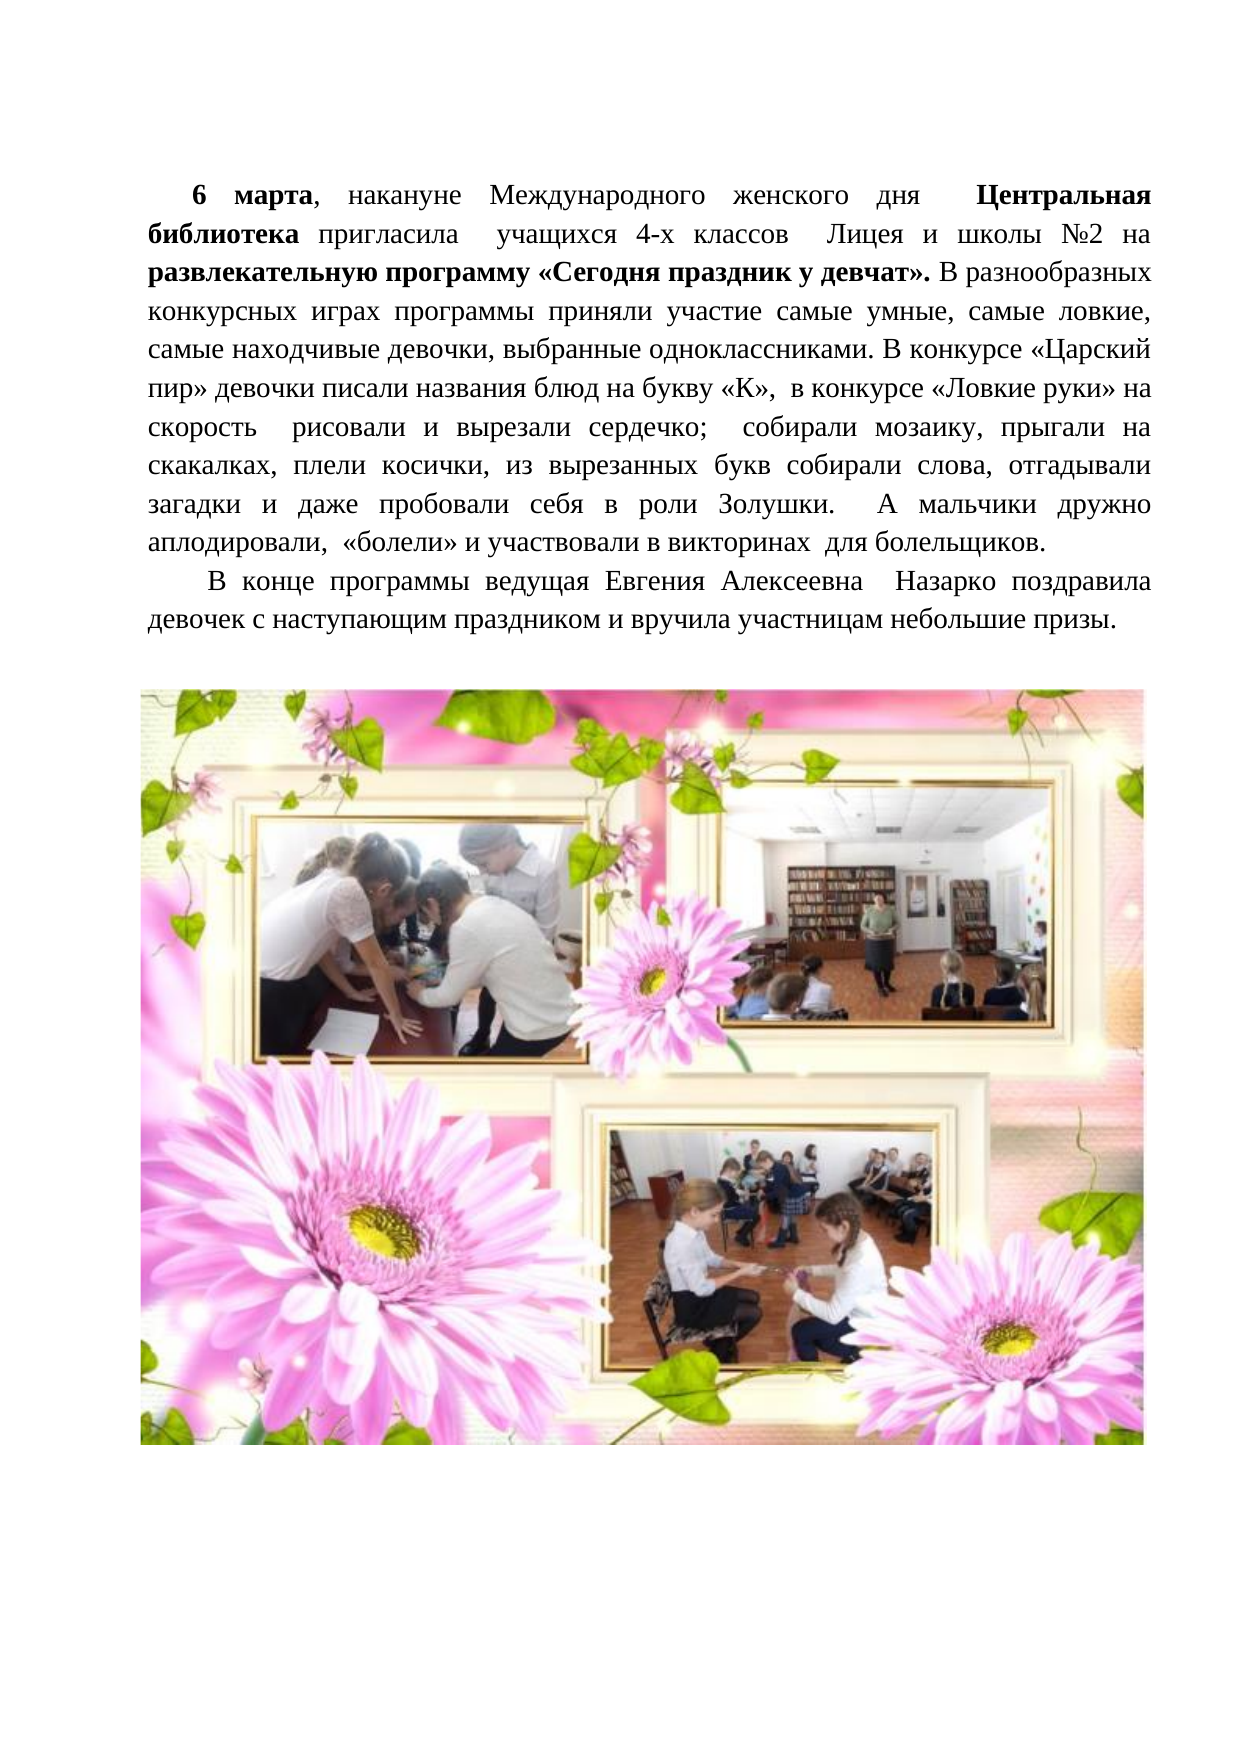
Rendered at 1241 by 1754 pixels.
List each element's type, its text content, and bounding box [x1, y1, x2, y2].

text В конце программы ведущая Евгения Алексеевна Назарко поздравила девочек с наступающим праздником и вручила участницам небольшие призы. [148, 563, 1152, 635]
picture [140, 689, 1147, 1445]
text 6 марта, накануне Международного женского дня Центральная библиотека пригласила учащихся 4-х классов Лицея и школы №2 на развлекательную программу «Сегодня праздник у девчат». В разнообразных конкурсных играх программы приняли участие самые умные, самые ловкие, самые находчивые девочки, выбранные одноклассниками. В конкурсе «Царский пир» девочки писали названия блюд на букву «К», в конкурсе «Ловкие руки» на скорость рисовали и вырезали сердечко; собирали мозаику, прыгали на скакалках, плели косички, из вырезанных букв собирали слова, отгадывали загадки и даже пробовали себя в роли Золушки. А мальчики дружно аплодировали, «болели» и участвовали в викторинах для болельщиков. [148, 177, 1152, 558]
